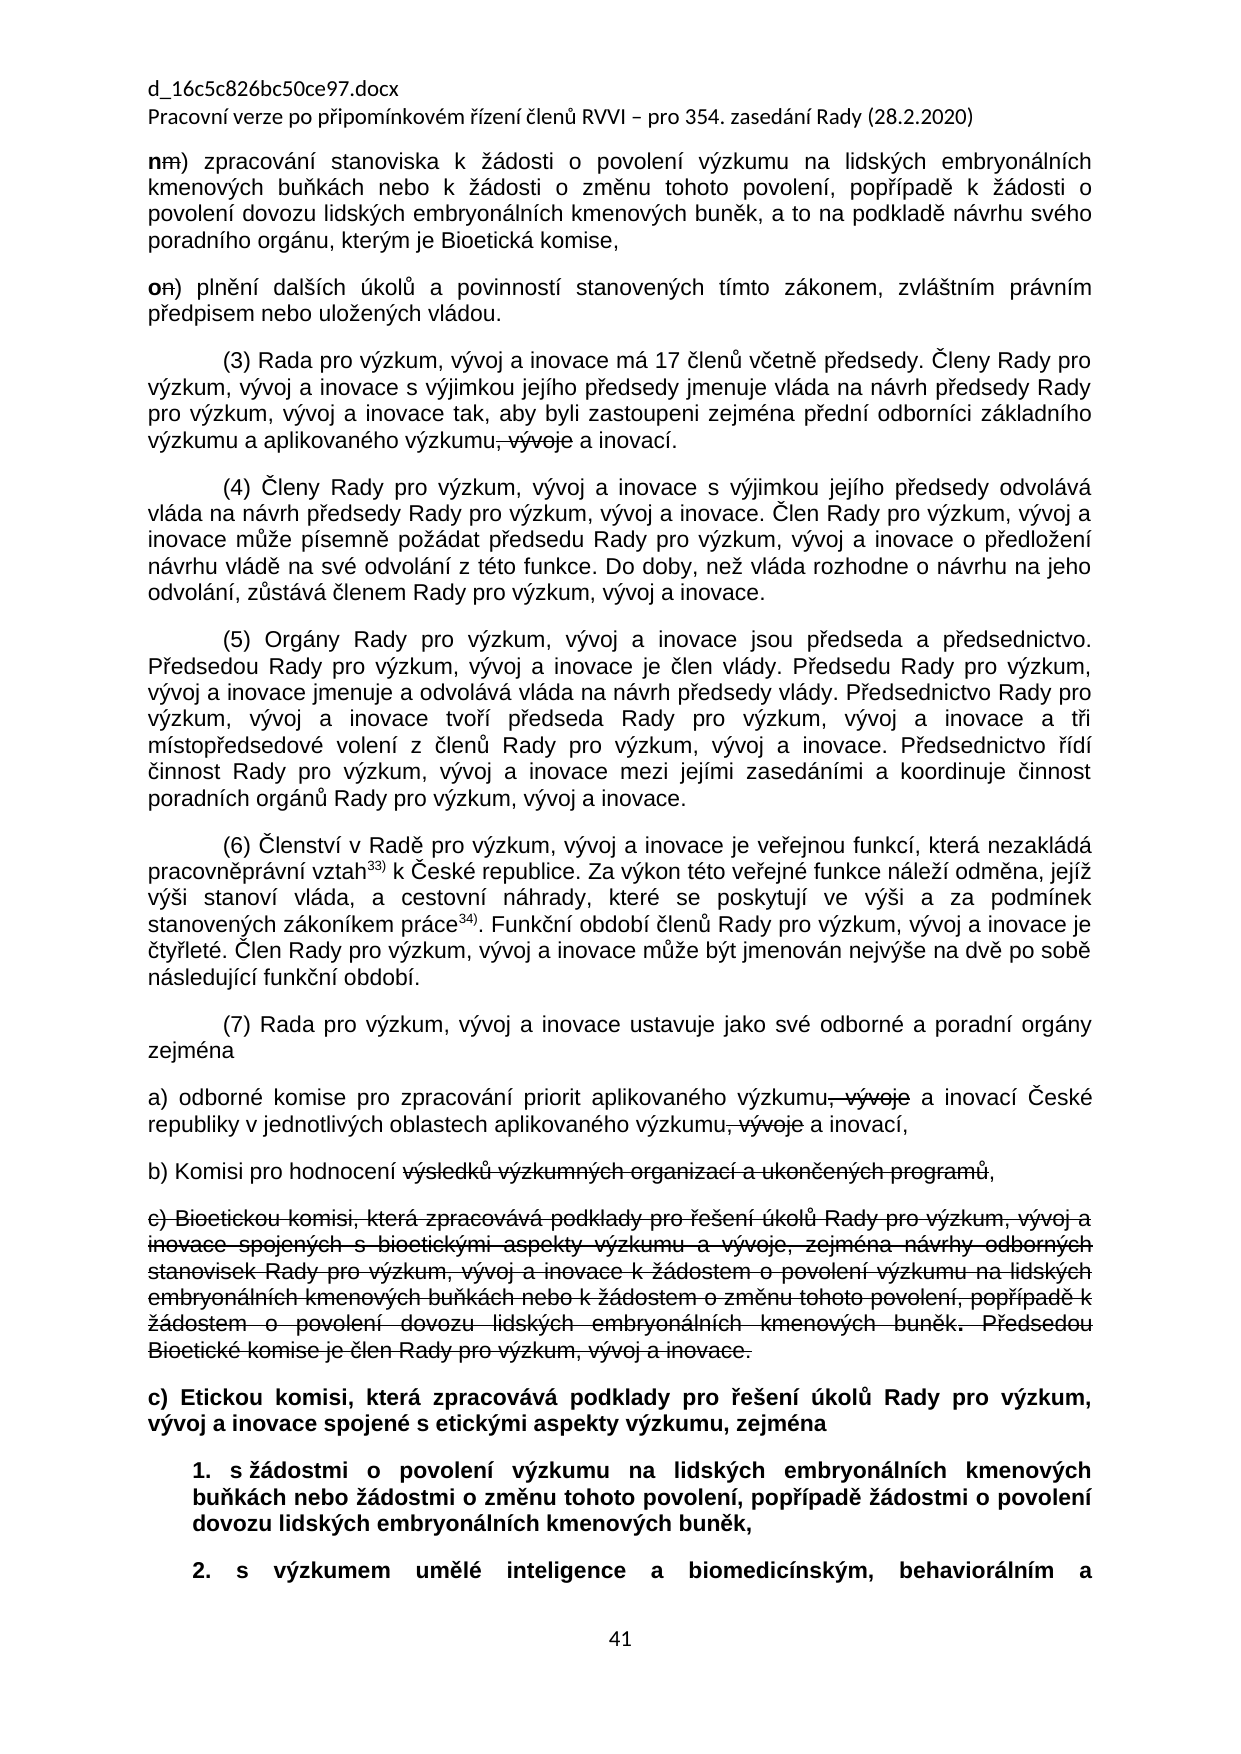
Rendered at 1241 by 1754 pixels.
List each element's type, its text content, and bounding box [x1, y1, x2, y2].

text c) Bioetickou komisi, která zpracovává podklady pro řešení úkolů Rady pro výzkum, vývoj a inovace spojených s bioetickými aspekty výzkumu a vývoje, zejména návrhy odborných stanovisek Rady pro výzkum, vývoj a inovace k žádostem o povolení výzkumu na lidských embryonálních kmenových buňkách nebo k žádostem o změnu tohoto povolení, popřípadě k žádostem o povolení dovozu lidských embryonálních kmenových buněk. Předsedou Bioetické komise je člen Rady pro výzkum, vývoj a inovace. [148, 1326, 1092, 1363]
text on) plnění dalších úkolů a povinností stanovených tímto zákonem, zvláštním právním předpisem nebo uložených vládou. [148, 274, 1092, 327]
text (5) Orgány Rady pro výzkum, vývoj a inovace jsou předseda a předsednictvo. Předsedou Rady pro výzkum, vývoj a inovace je člen vlády. Předsedu Rady pro výzkum, vývoj a inovace jmenuje a odvolává vláda na návrh předsedy vlády. Předsednictvo Rady pro výzkum, vývoj a inovace tvoří předseda Rady pro výzkum, vývoj a inovace a tři místopředsedové volení z členů Rady pro výzkum, vývoj a inovace. Předsednictvo řídí činnost Rady pro výzkum, vývoj a inovace mezi jejími zasedáními a koordinuje činnost poradních orgánů Rady pro výzkum, vývoj a inovace. [148, 626, 1092, 811]
text nm) zpracování stanoviska k žádosti o povolení výzkumu na lidských embryonálních kmenových buňkách nebo k žádosti o změnu tohoto povolení, popřípadě k žádosti o povolení dovozu lidských embryonálních kmenových buněk, a to na podkladě návrhu svého poradního orgánu, kterým je Bioetická komise, [148, 148, 1092, 253]
text (4) Členy Rady pro výzkum, vývoj a inovace s výjimkou jejího předsedy odvolává vláda na návrh předsedy Rady pro výzkum, vývoj a inovace. Člen Rady pro výzkum, vývoj a inovace může písemně požádat předsedu Rady pro výzkum, vývoj a inovace o předložení návrhu vládě na své odvolání z této funkce. Do doby, než vláda rozhodne o návrhu na jeho odvolání, zůstává členem Rady pro výzkum, vývoj a inovace. [148, 474, 1092, 606]
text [192, 1557, 1092, 1584]
text c) Etickou komisi, která zpracovává podklady pro řešení úkolů Rady pro výzkum, vývoj a inovace spojené s etickými aspekty výzkumu, zejména [148, 1384, 1092, 1437]
text a) odborné komise pro zpracování priorit aplikovaného výzkumu, vývoje a inovací České republiky v jednotlivých oblastech aplikovaného výzkumu, vývoje a inovací, [148, 1084, 1092, 1137]
text 1. s žádostmi o povolení výzkumu na lidských embryonálních kmenových buňkách nebo žádostmi o změnu tohoto povolení, popřípadě žádostmi o povolení dovozu lidských embryonálních kmenových buněk, [192, 1457, 1092, 1536]
text b) Komisi pro hodnocení výsledků výzkumných organizací a ukončených programů, [148, 1158, 1092, 1184]
text c) Bioetickou komisi, která zpracovává podklady pro řešení úkolů Rady pro výzkum, vývoj a inovace spojených s bioetickými aspekty výzkumu a vývoje, zejména návrhy odborných stanovisek Rady pro výzkum, vývoj a inovace k žádostem o povolení výzkumu na lidských embryonálních kmenových buňkách nebo k žádostem o změnu tohoto povolení, popřípadě k žádostem o povolení dovozu lidských embryonálních kmenových buněk. Předsedou Bioetické komise je člen Rady pro výzkum, vývoj a inovace. [148, 1205, 1092, 1245]
text (6) Členství v Radě pro výzkum, vývoj a inovace je veřejnou funkcí, která nezakládá pracovněprávní vztah33) k České republice. Za výkon této veřejné funkce náleží odměna, jejíž výši stanoví vláda, a cestovní náhrady, které se poskytují ve výši a za podmínek stanovených zákoníkem práce34). Funkční období členů Rady pro výzkum, vývoj a inovace je čtyřleté. Člen Rady pro výzkum, vývoj a inovace může být jmenován nejvýše na dvě po sobě následující funkční období. [148, 832, 1092, 990]
text (3) Rada pro výzkum, vývoj a inovace má 17 členů včetně předsedy. Členy Rady pro výzkum, vývoj a inovace s výjimkou jejího předsedy jmenuje vláda na návrh předsedy Rady pro výzkum, vývoj a inovace tak, aby byli zastoupeni zejména přední odborníci základního výzkumu a aplikovaného výzkumu, vývoje a inovací. [148, 347, 1092, 453]
text (7) Rada pro výzkum, vývoj a inovace ustavuje jako své odborné a poradní orgány zejména [148, 1011, 1092, 1063]
